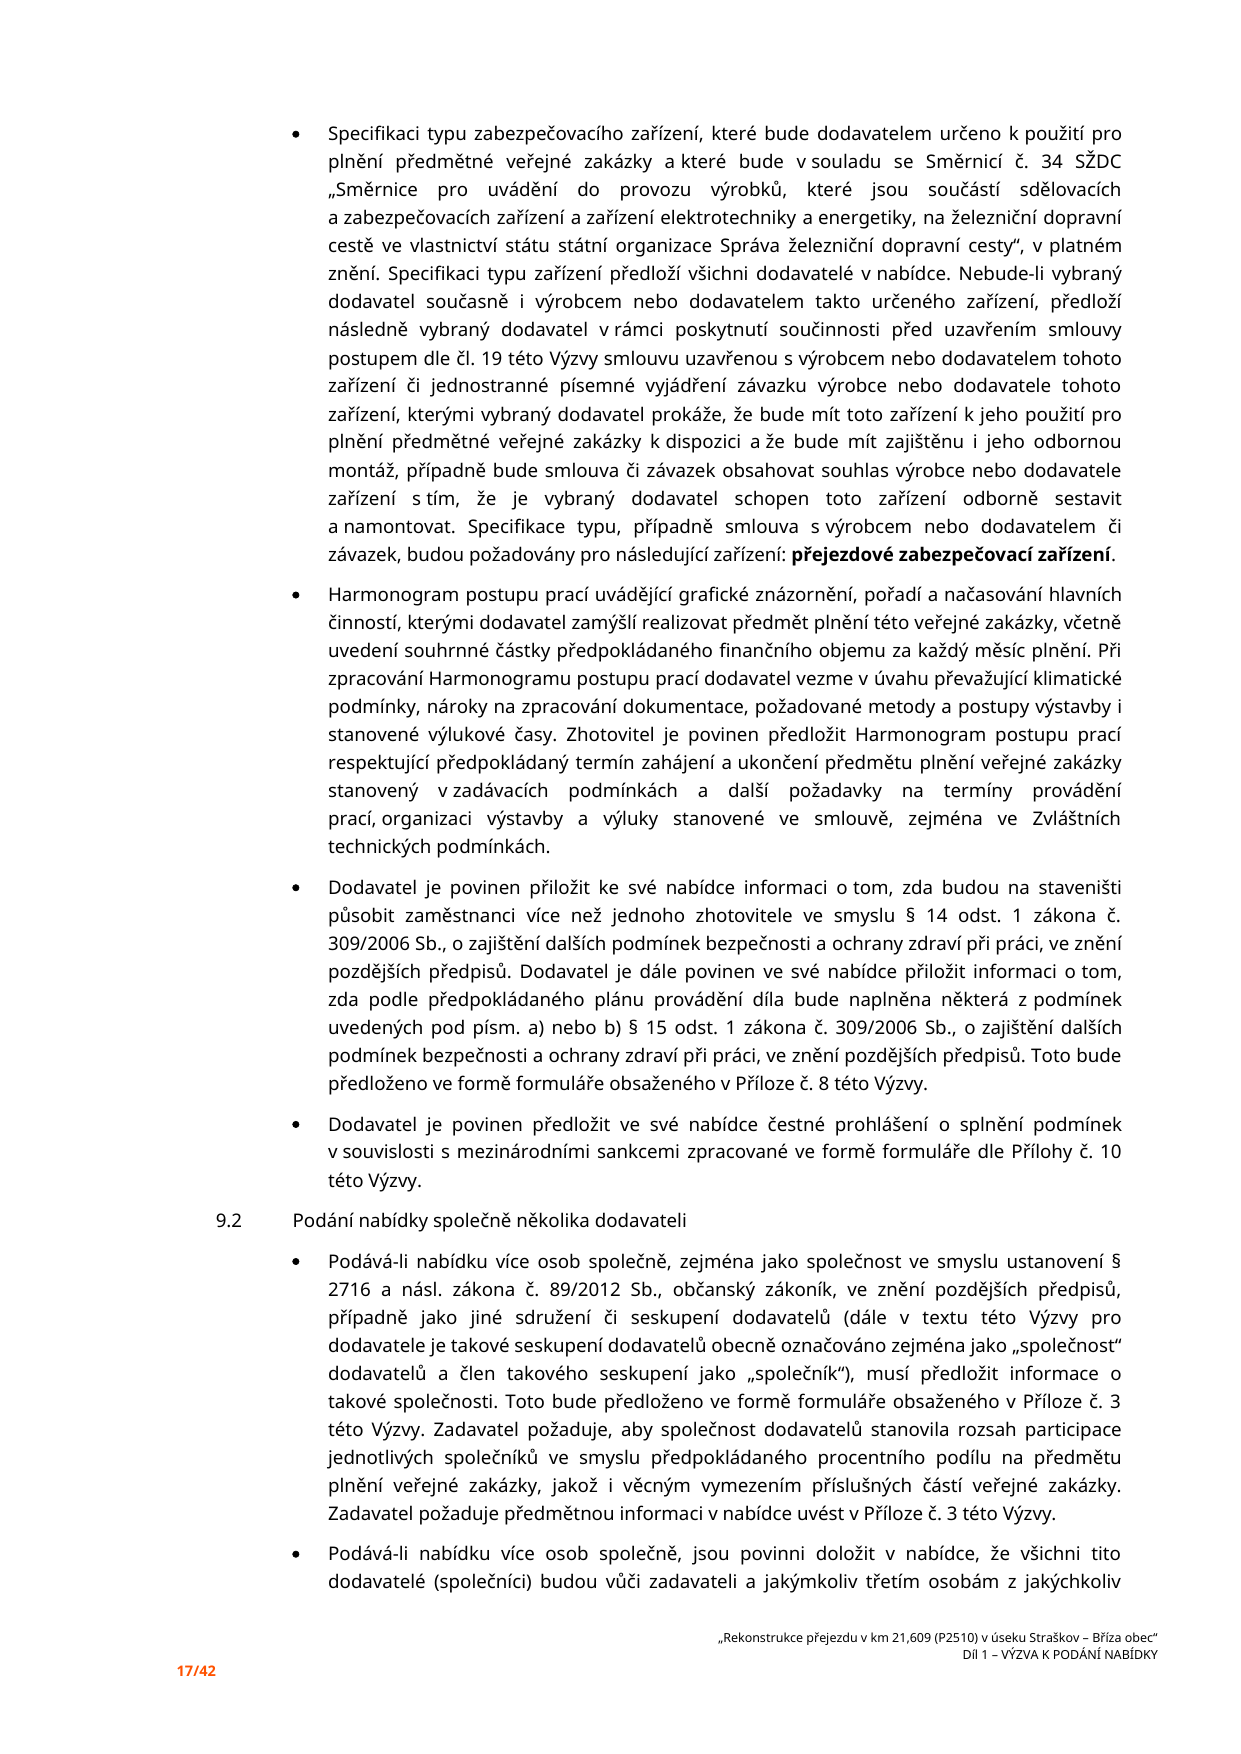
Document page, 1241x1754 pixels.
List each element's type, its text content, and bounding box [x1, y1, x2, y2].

text Dodavatel je povinen předložit ve své nabídce čestné prohlášení o splnění podmínek v souvislosti s mezinárodními sankcemi zpracované ve formě formuláře dle Přílohy č. 10 této Výzvy. [292, 1111, 1122, 1192]
text Specifikaci typu zabezpečovacího zařízení, které bude dodavatelem určeno k použití pro plnění předmětné veřejné zakázky a které bude v souladu se Směrnicí č. 34 SŽDC „Směrnice pro uvádění do provozu výrobků, které jsou součástí sdělovacích a zabezpečovacích zařízení a zařízení elektrotechniky a energetiky, na železniční dopravní cestě ve vlastnictví státu státní organizace Správa železniční dopravní cesty“, v platném znění. Specifikaci typu zařízení předloží všichni dodavatelé v nabídce. Nebude-li vybraný dodavatel současně i výrobcem nebo dodavatelem takto určeného zařízení, předloží následně vybraný dodavatel v rámci poskytnutí součinnosti před uzavřením smlouvy postupem dle čl. 19 této Výzvy smlouvu uzavřenou s výrobcem nebo dodavatelem tohoto zařízení či jednostranné písemné vyjádření závazku výrobce nebo dodavatele tohoto zařízení, kterými vybraný dodavatel prokáže, že bude mít toto zařízení k jeho použití pro plnění předmětné veřejné zakázky k dispozici a že bude mít zajištěnu i jeho odbornou montáž, případně bude smlouva či závazek obsahovat souhlas výrobce nebo dodavatele zařízení s tím, že je vybraný dodavatel schopen toto zařízení odborně sestavit a namontovat. Specifikace typu, případně smlouva s výrobcem nebo dodavatelem či závazek, budou požadovány pro následující zařízení: přejezdové zabezpečovací zařízení. [292, 121, 1122, 566]
text Dodavatel je povinen přiložit ke své nabídce informaci o tom, zda budou na staveništi působit zaměstnanci více než jednoho zhotovitele ve smyslu § 14 odst. 1 zákona č. 309/2006 Sb., o zajištění dalších podmínek bezpečnosti a ochrany zdraví při práci, ve znění pozdějších předpisů. Dodavatel je dále povinen ve své nabídce přiložit informaci o tom, zda podle předpokládaného plánu provádění díla bude naplněna některá z podmínek uvedených pod písm. a) nebo b) § 15 odst. 1 zákona č. 309/2006 Sb., o zajištění dalších podmínek bezpečnosti a ochrany zdraví při práci, ve znění pozdějších předpisů. Toto bude předloženo ve formě formuláře obsaženého v Příloze č. 8 této Výzvy. [292, 874, 1122, 1096]
text Podání nabídky společně několika dodavateli [216, 1207, 1122, 1233]
text Harmonogram postupu prací uvádějící grafické znázornění, pořadí a načasování hlavních činností, kterými dodavatel zamýšlí realizovat předmět plnění této veřejné zakázky, včetně uvedení souhrnné částky předpokládaného finančního objemu za každý měsíc plnění. Při zpracování Harmonogramu postupu prací dodavatel vezme v úvahu převažující klimatické podmínky, nároky na zpracování dokumentace, požadované metody a postupy výstavby i stanovené výlukové časy. Zhotovitel je povinen předložit Harmonogram postupu prací respektující předpokládaný termín zahájení a ukončení předmětu plnění veřejné zakázky stanovený v zadávacích podmínkách a další požadavky na termíny provádění prací, organizaci výstavby a výluky stanovené ve smlouvě, zejména ve Zvláštních technických podmínkách. [292, 581, 1122, 859]
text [292, 1541, 1122, 1594]
text Podává-li nabídku více osob společně, zejména jako společnost ve smyslu ustanovení § 2716 a násl. zákona č. 89/2012 Sb., občanský zákoník, ve znění pozdějších předpisů, případně jako jiné sdružení či seskupení dodavatelů (dále v textu této Výzvy pro dodavatele je takové seskupení dodavatelů obecně označováno zejména jako „společnost“ dodavatelů a člen takového seskupení jako „společník“), musí předložit informace o takové společnosti. Toto bude předloženo ve formě formuláře obsaženého v Příloze č. 3 této Výzvy. Zadavatel požaduje, aby společnost dodavatelů stanovila rozsah participace jednotlivých společníků ve smyslu předpokládaného procentního podílu na předmětu plnění veřejné zakázky, jakož i věcným vymezením příslušných částí veřejné zakázky. Zadavatel požaduje předmětnou informaci v nabídce uvést v Příloze č. 3 této Výzvy. [292, 1248, 1122, 1526]
